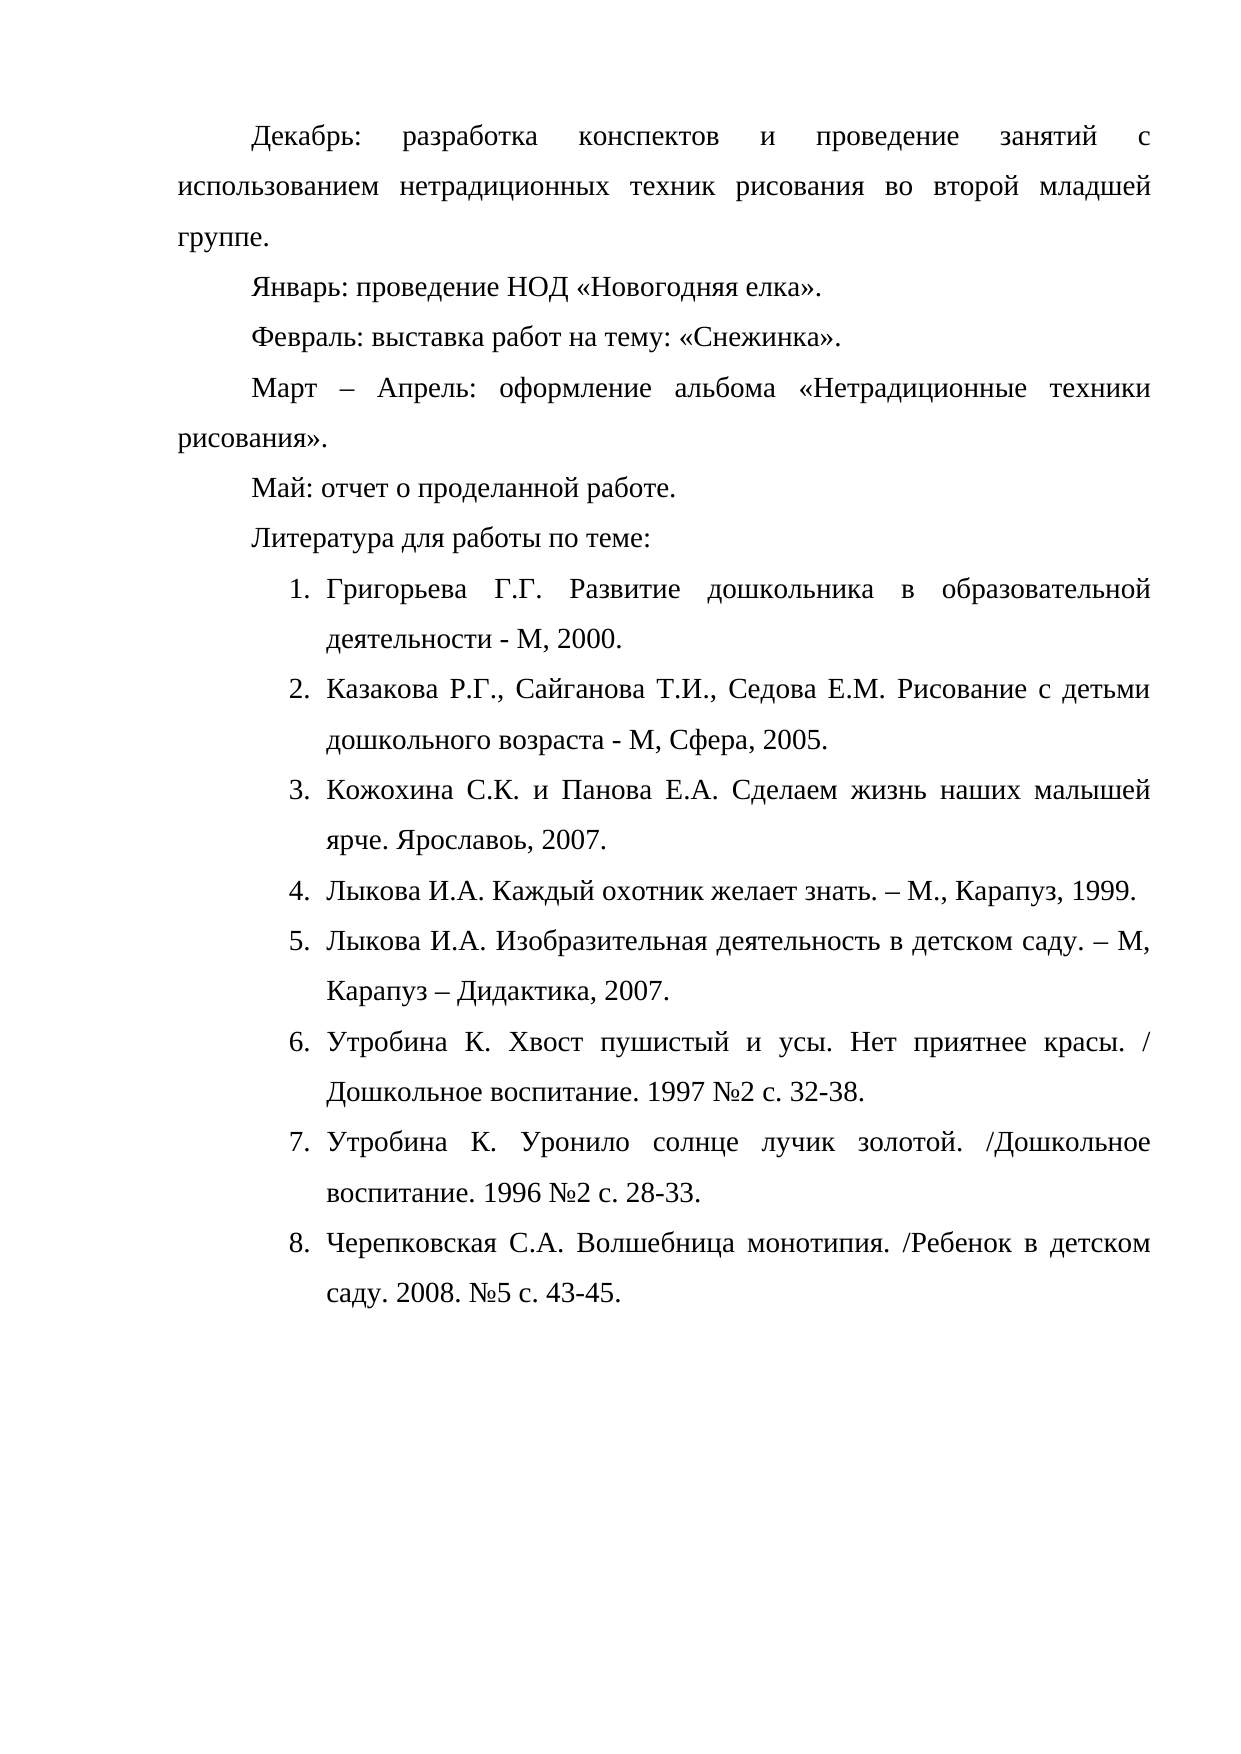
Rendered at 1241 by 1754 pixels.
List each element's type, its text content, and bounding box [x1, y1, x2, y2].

list Кожохина С.К. и Панова Е.А. Сделаем жизнь наших малышей ярче. Ярославоь, 2007. [288, 772, 1152, 856]
list Утробина К. Хвост пушистый и усы. Нет приятнее красы. / Дошкольное воспитание. 1997 №2 с. 32-38. [288, 1024, 1152, 1108]
list Григорьева Г.Г. Развитие дошкольника в образовательной деятельности - М, 2000. [288, 571, 1152, 655]
text Февраль: выставка работ на тему: «Снежинка». [177, 319, 1152, 353]
text Декабрь: разработка конспектов и проведение занятий с использованием нетрадиционных техник рисования во второй младшей группе. [177, 118, 1152, 252]
list Утробина К. Уронило солнце лучик золотой. /Дошкольное воспитание. 1996 №2 с. 28-33. [288, 1124, 1152, 1208]
text Март – Апрель: оформление альбома «Нетрадиционные техники рисования». [177, 370, 1152, 453]
list Лыкова И.А. Изобразительная деятельность в детском саду. – М, Карапуз – Дидактика, 2007. [288, 923, 1152, 1007]
list Черепковская С.А. Волшебница монотипия. /Ребенок в детском саду. 2008. №5 с. 43-45. [288, 1225, 1152, 1309]
text Январь: проведение НОД «Новогодняя елка». [177, 269, 1152, 303]
text Май: отчет о проделанной работе. [177, 470, 1152, 504]
list Казакова Р.Г., Сайганова Т.И., Седова Е.М. Рисование с детьми дошкольного возраста - М, Сфера, 2005. [288, 672, 1152, 755]
text Литература для работы по теме: [177, 521, 1152, 554]
list Лыкова И.А. Каждый охотник желает знать. – М., Карапуз, 1999. [288, 873, 1152, 906]
